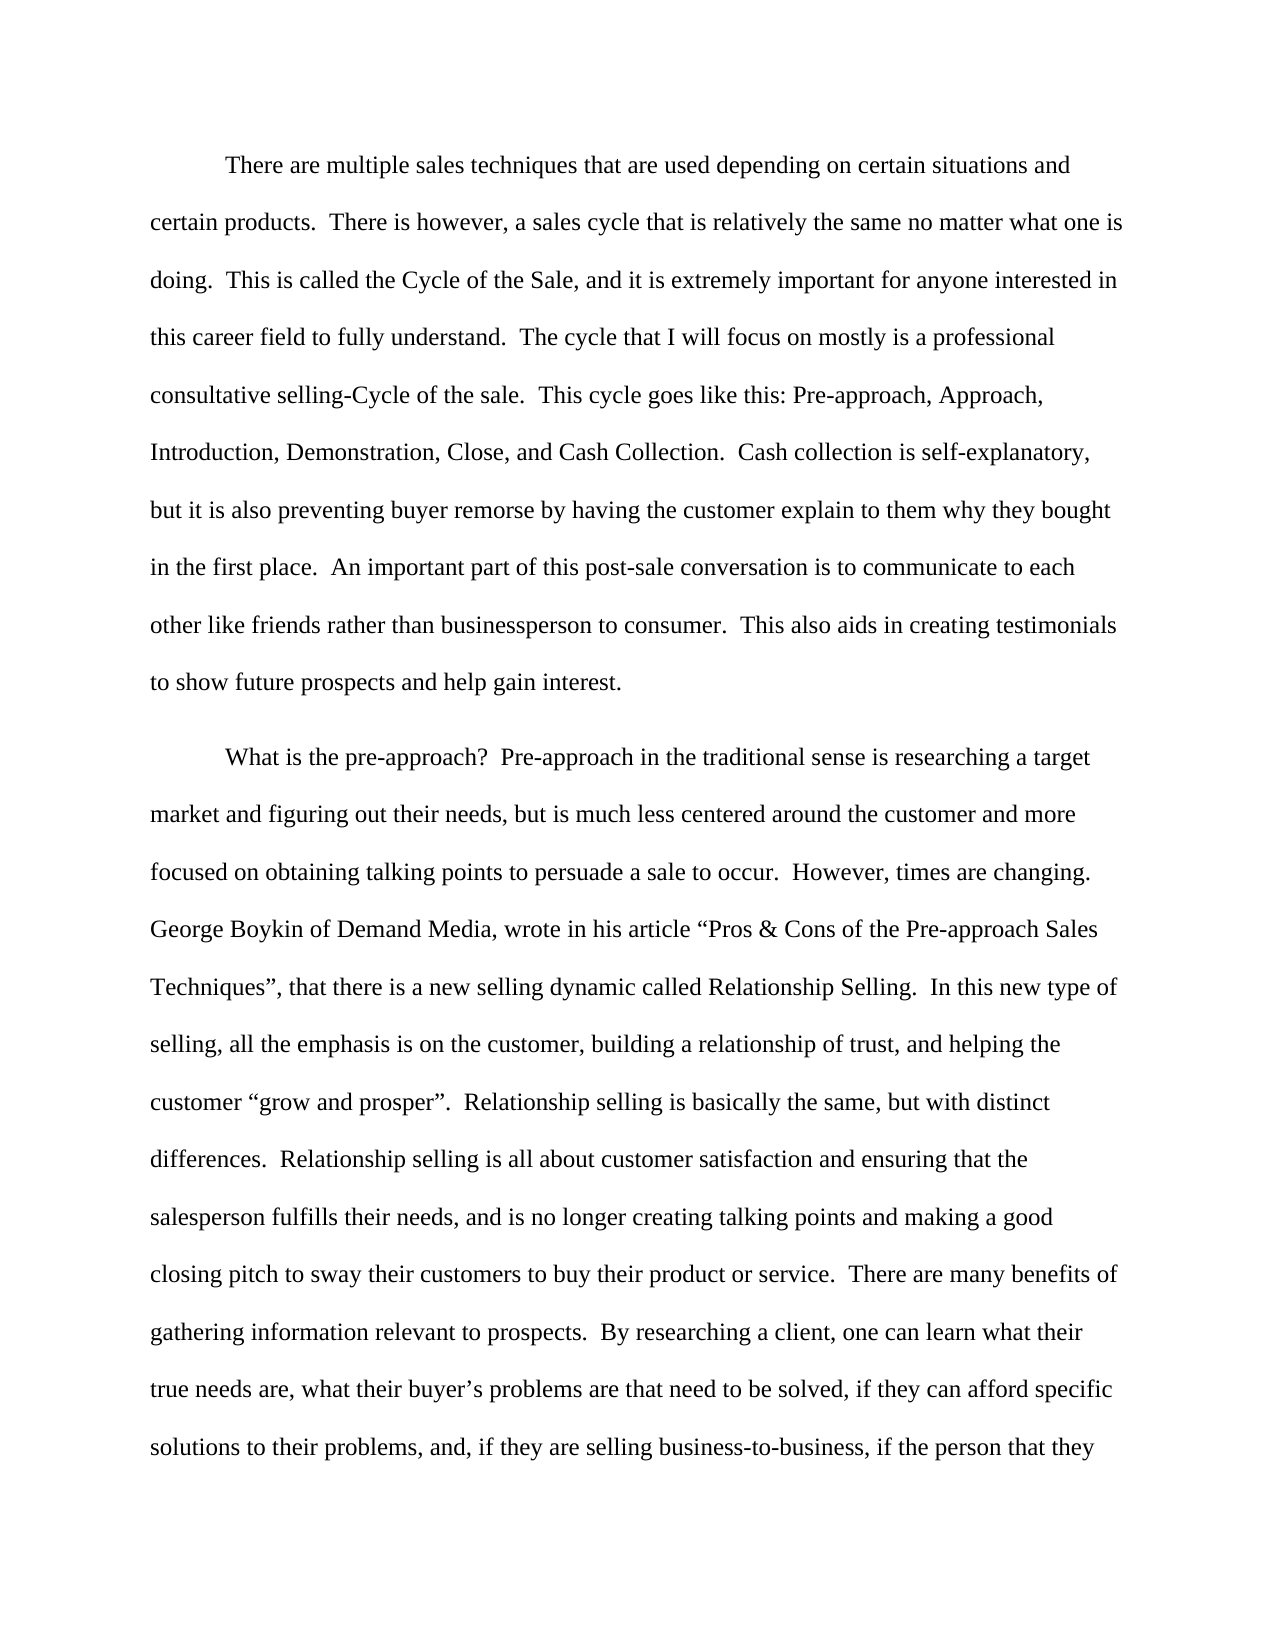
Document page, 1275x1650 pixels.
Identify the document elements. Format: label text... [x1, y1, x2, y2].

text There are multiple sales techniques that are used depending on certain situations and certain products. There is however, a sales cycle that is relatively the same no matter what one is doing. This is called the Cycle of the Sale, and it is extremely important for anyone interested in this career field to fully understand. The cycle that I will focus on mostly is a professional consultative selling-Cycle of the sale. This cycle goes like this: Pre-approach, Approach, Introduction, Demonstration, Close, and Cash Collection. Cash collection is self-explanatory, but it is also preventing buyer remorse by having the customer explain to them why they bought in the first place. An important part of this post-sale conversation is to communicate to each other like friends rather than businessperson to consumer. This also aids in creating testimonials to show future prospects and help gain interest. [150, 150, 1125, 696]
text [150, 742, 1125, 1460]
